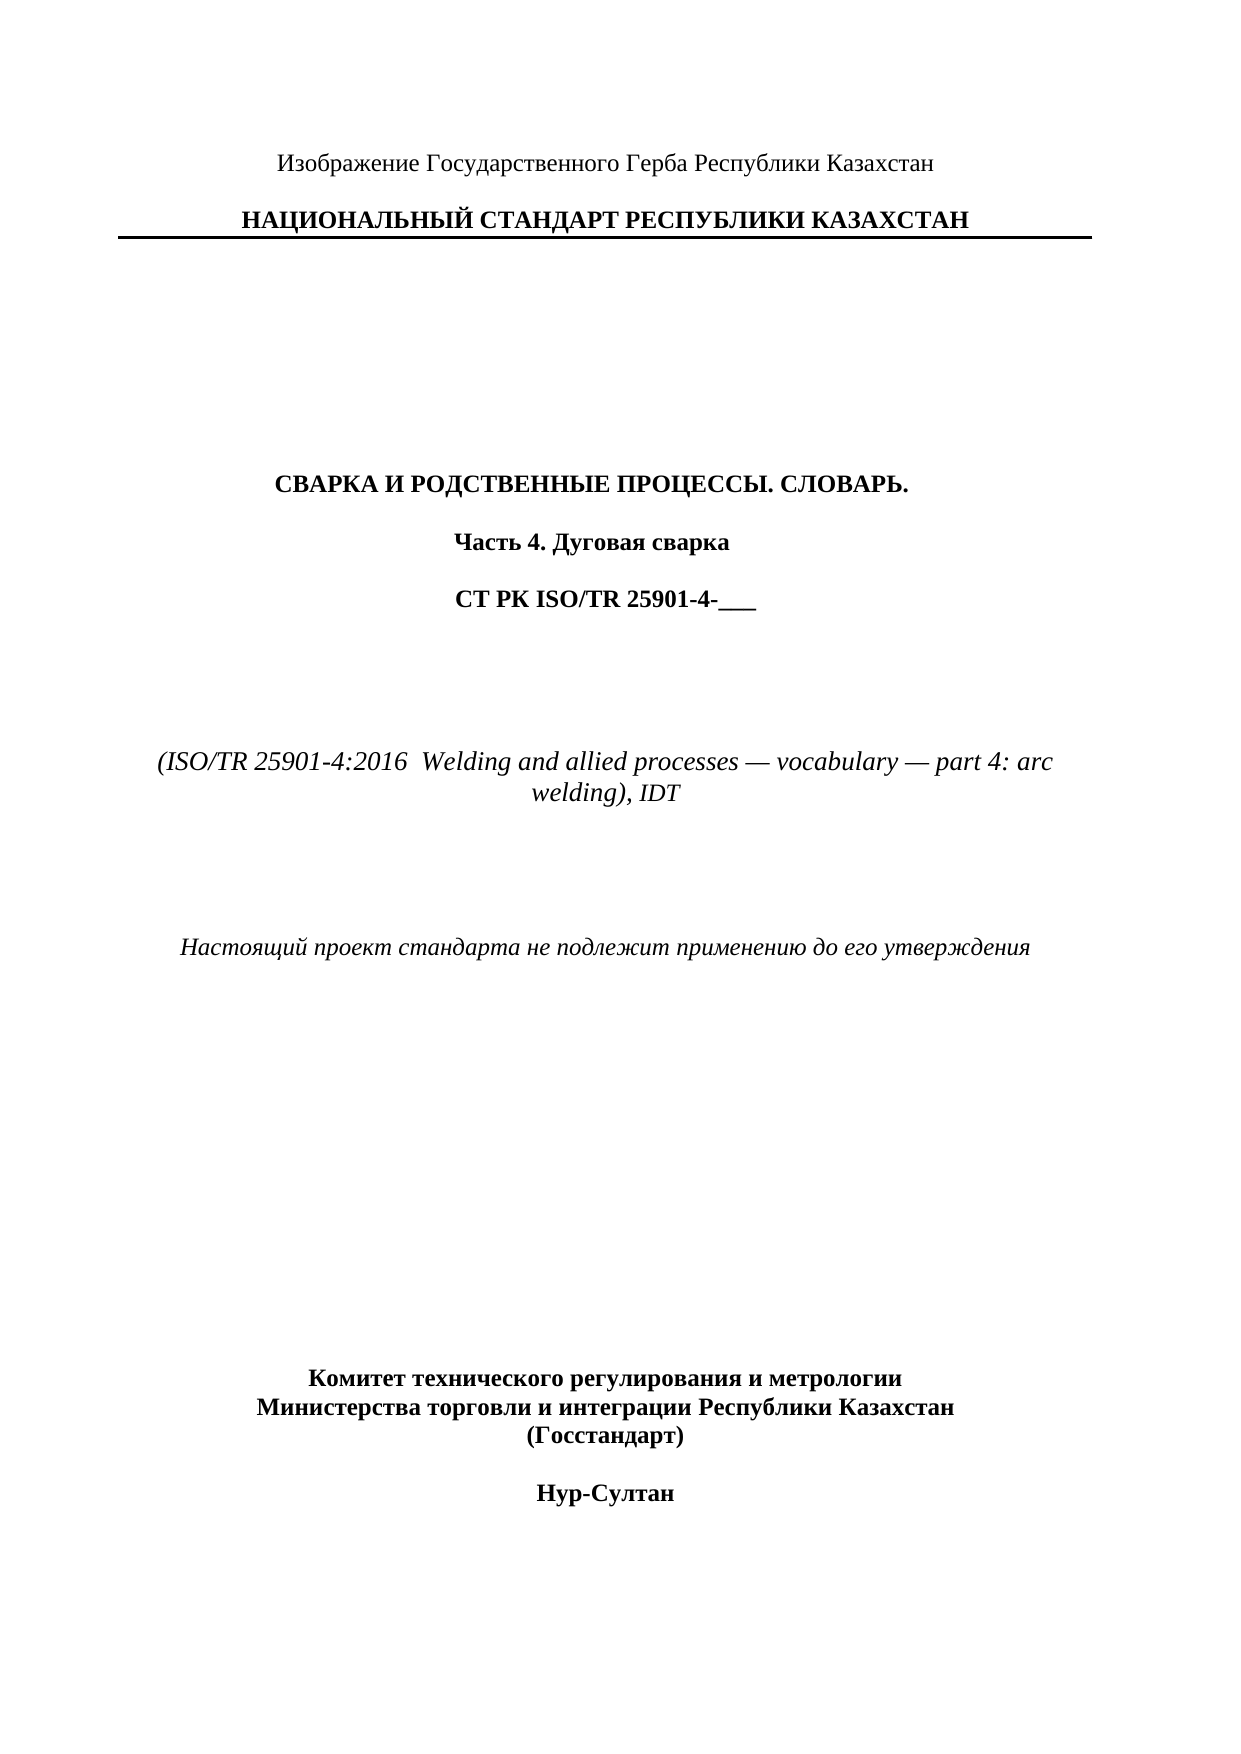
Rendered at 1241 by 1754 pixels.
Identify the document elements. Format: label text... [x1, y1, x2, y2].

text Часть 4. Дуговая сварка [118, 527, 1065, 555]
text Министерства торговли и интеграции Республики Казахстан [118, 1392, 1092, 1420]
text Нур-Султан [118, 1478, 1092, 1507]
text СТ РК ISO/TR 25901-4-___ [118, 584, 1092, 613]
text СВАРКА И РОДСТВЕННЫЕ ПРОЦЕССЫ. СЛОВАРЬ. [118, 469, 1065, 498]
text Комитет технического регулирования и метрологии [118, 1363, 1092, 1392]
text (Госстандарт) [118, 1420, 1092, 1449]
text НАЦИОНАЛЬНЫЙ СТАНДАРТ РЕСПУБЛИКИ КАЗАХСТАН [118, 205, 1092, 236]
text Настоящий проект стандарта не подлежит применению до его утверждения [118, 932, 1092, 960]
text Изображение Государственного Герба Республики Казахстан [118, 148, 1092, 176]
text (ISO/TR 25901-4:2016 Welding and allied processes — vocabulary — part 4: arc welding), IDT [118, 745, 1092, 807]
